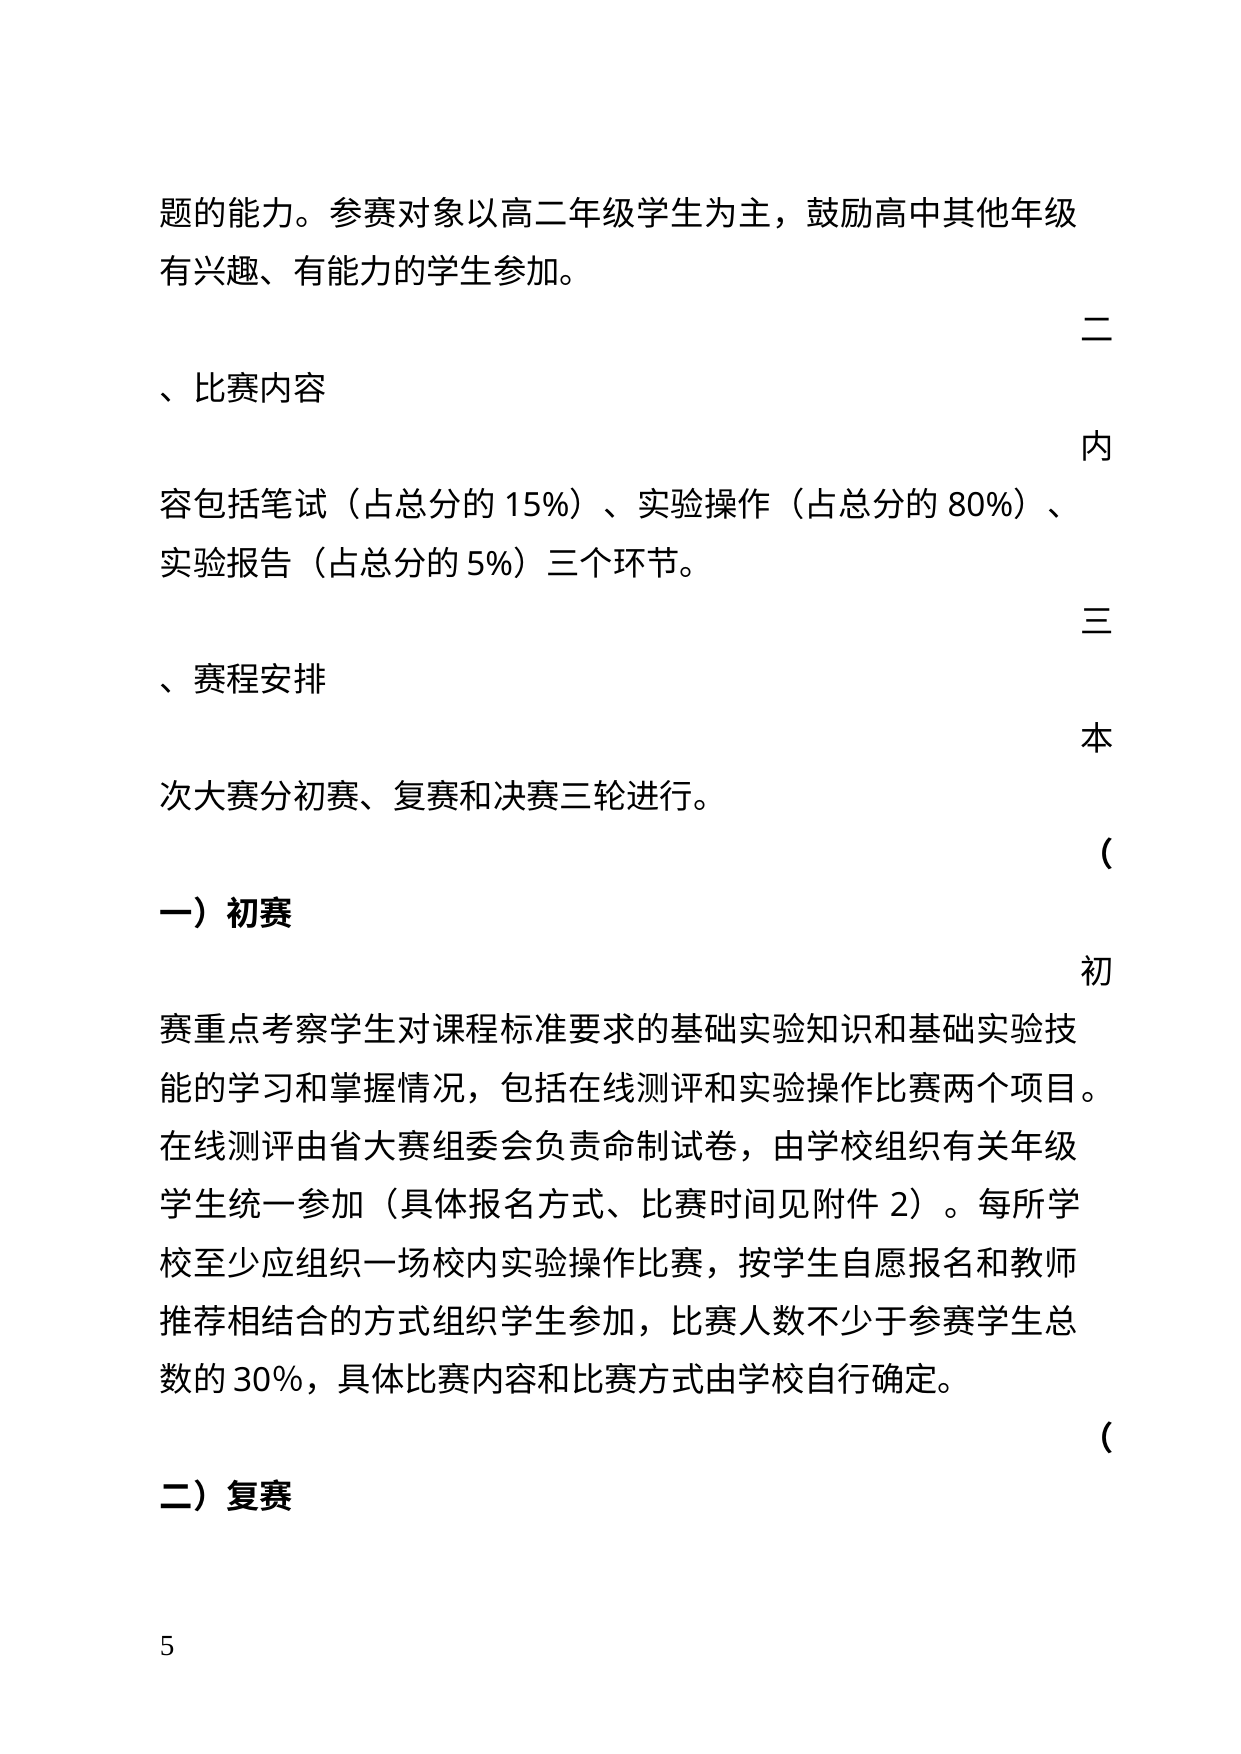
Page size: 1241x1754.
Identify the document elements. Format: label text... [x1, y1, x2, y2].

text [159, 178, 1081, 295]
text 本次大赛分初赛、复赛和决赛三轮进行。 [159, 703, 1081, 820]
text 内容包括笔试（占总分的15%）、实验操作（占总分的80%）、实验报告（占总分的5%）三个环节。 [159, 412, 1081, 587]
text （一）初赛 [159, 820, 1081, 937]
text 二、比赛内容 [159, 295, 1081, 412]
text （二）复赛 [159, 1403, 1081, 1520]
text 三、赛程安排 [159, 587, 1081, 703]
text 初赛重点考察学生对课程标准要求的基础实验知识和基础实验技能的学习和掌握情况，包括在线测评和实验操作比赛两个项目。在线测评由省大赛组委会负责命制试卷，由学校组织有关年级学生统一参加（具体报名方式、比赛时间见附件2）。每所学校至少应组织一场校内实验操作比赛，按学生自愿报名和教师推荐相结合的方式组织学生参加，比赛人数不少于参赛学生总数的30％，具体比赛内容和比赛方式由学校自行确定。 [159, 937, 1081, 1403]
